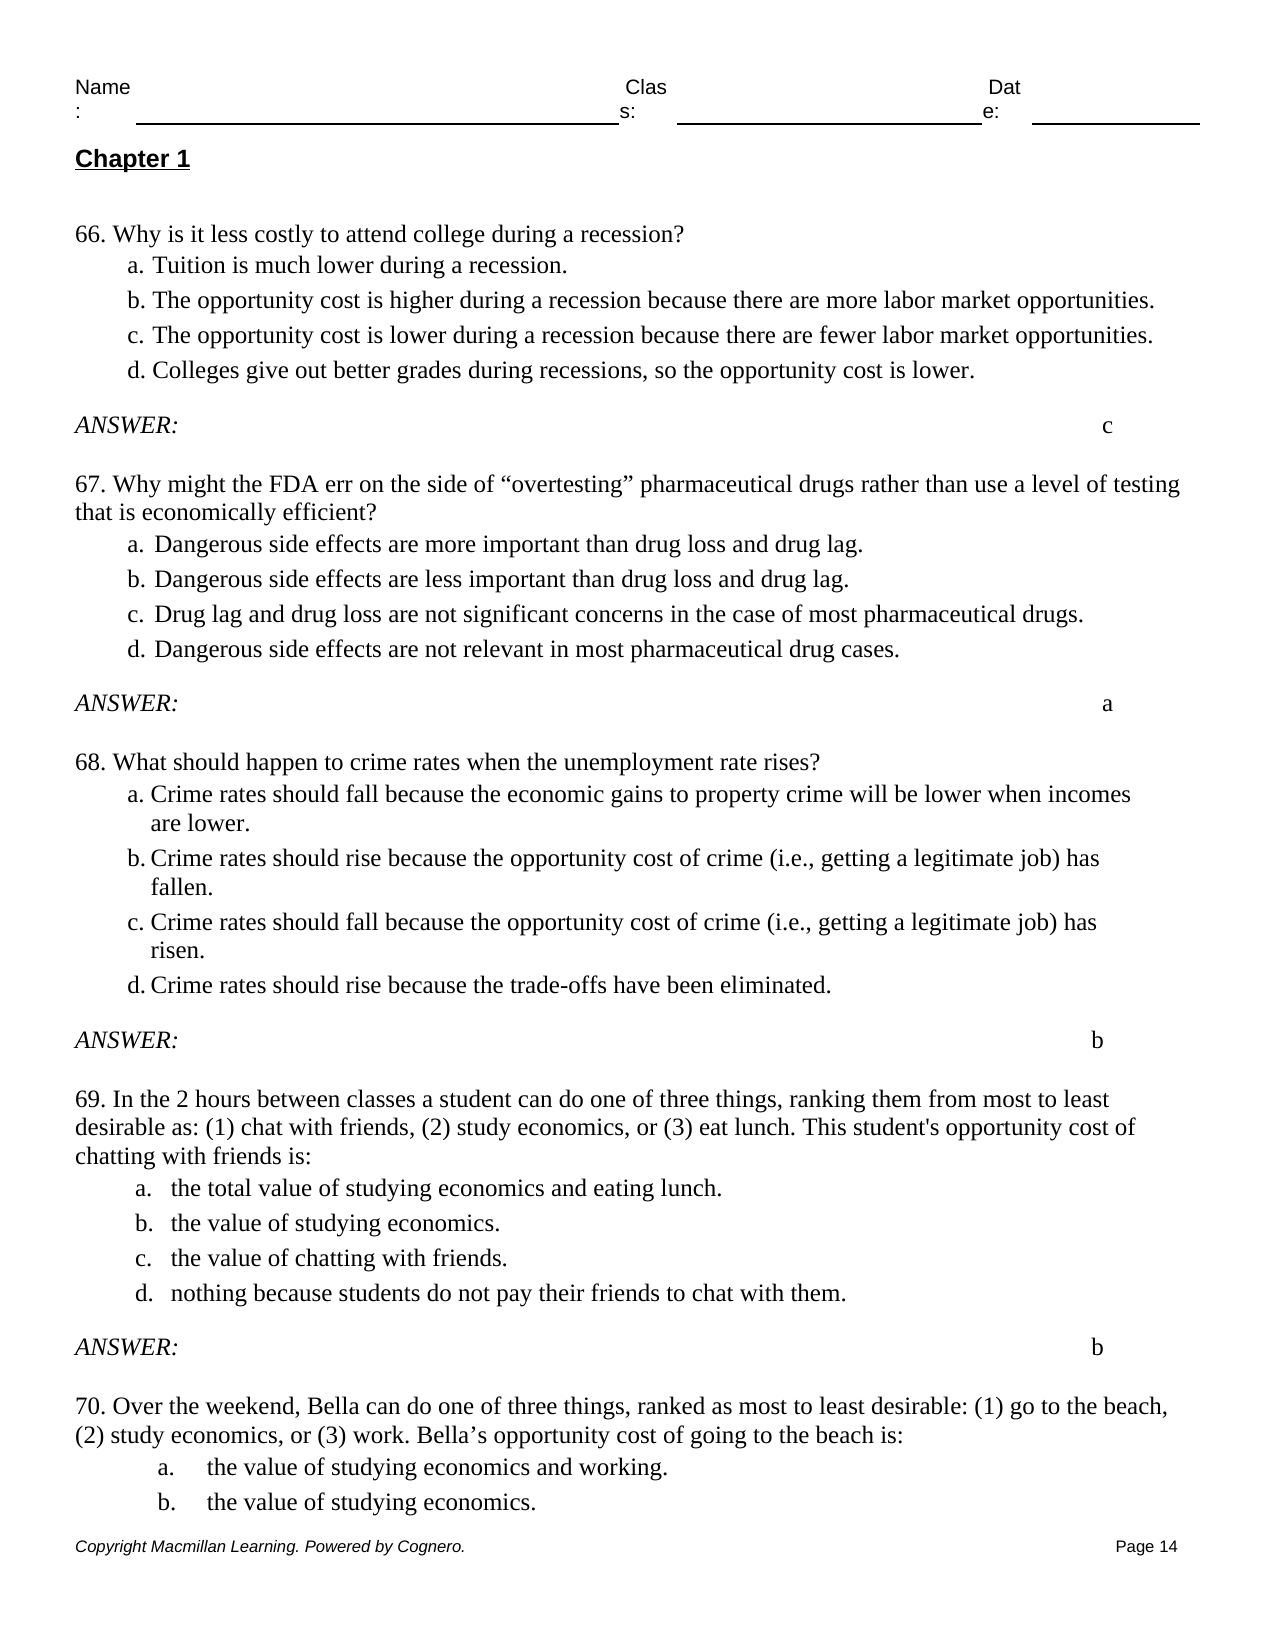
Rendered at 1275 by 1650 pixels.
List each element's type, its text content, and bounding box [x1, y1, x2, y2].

table_header 67. Why might the FDA err on the side of “overtesting” pharmaceutical drugs rather than use a level of testing that is economically efficient? [75, 469, 1200, 720]
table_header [75, 1391, 1200, 1519]
table_header 69. In the 2 hours between classes a student can do one of three things, ranking them from most to least desirable as: (1) chat with friends, (2) study economics, or (3) eat lunch. This student's opportunity cost of chatting with friends is: [75, 1084, 1200, 1364]
table_header 66. Why is it less costly to attend college during a recession? [75, 219, 1200, 442]
table_header 68. What should happen to crime rates when the unemployment rate rises? [75, 748, 1200, 1057]
